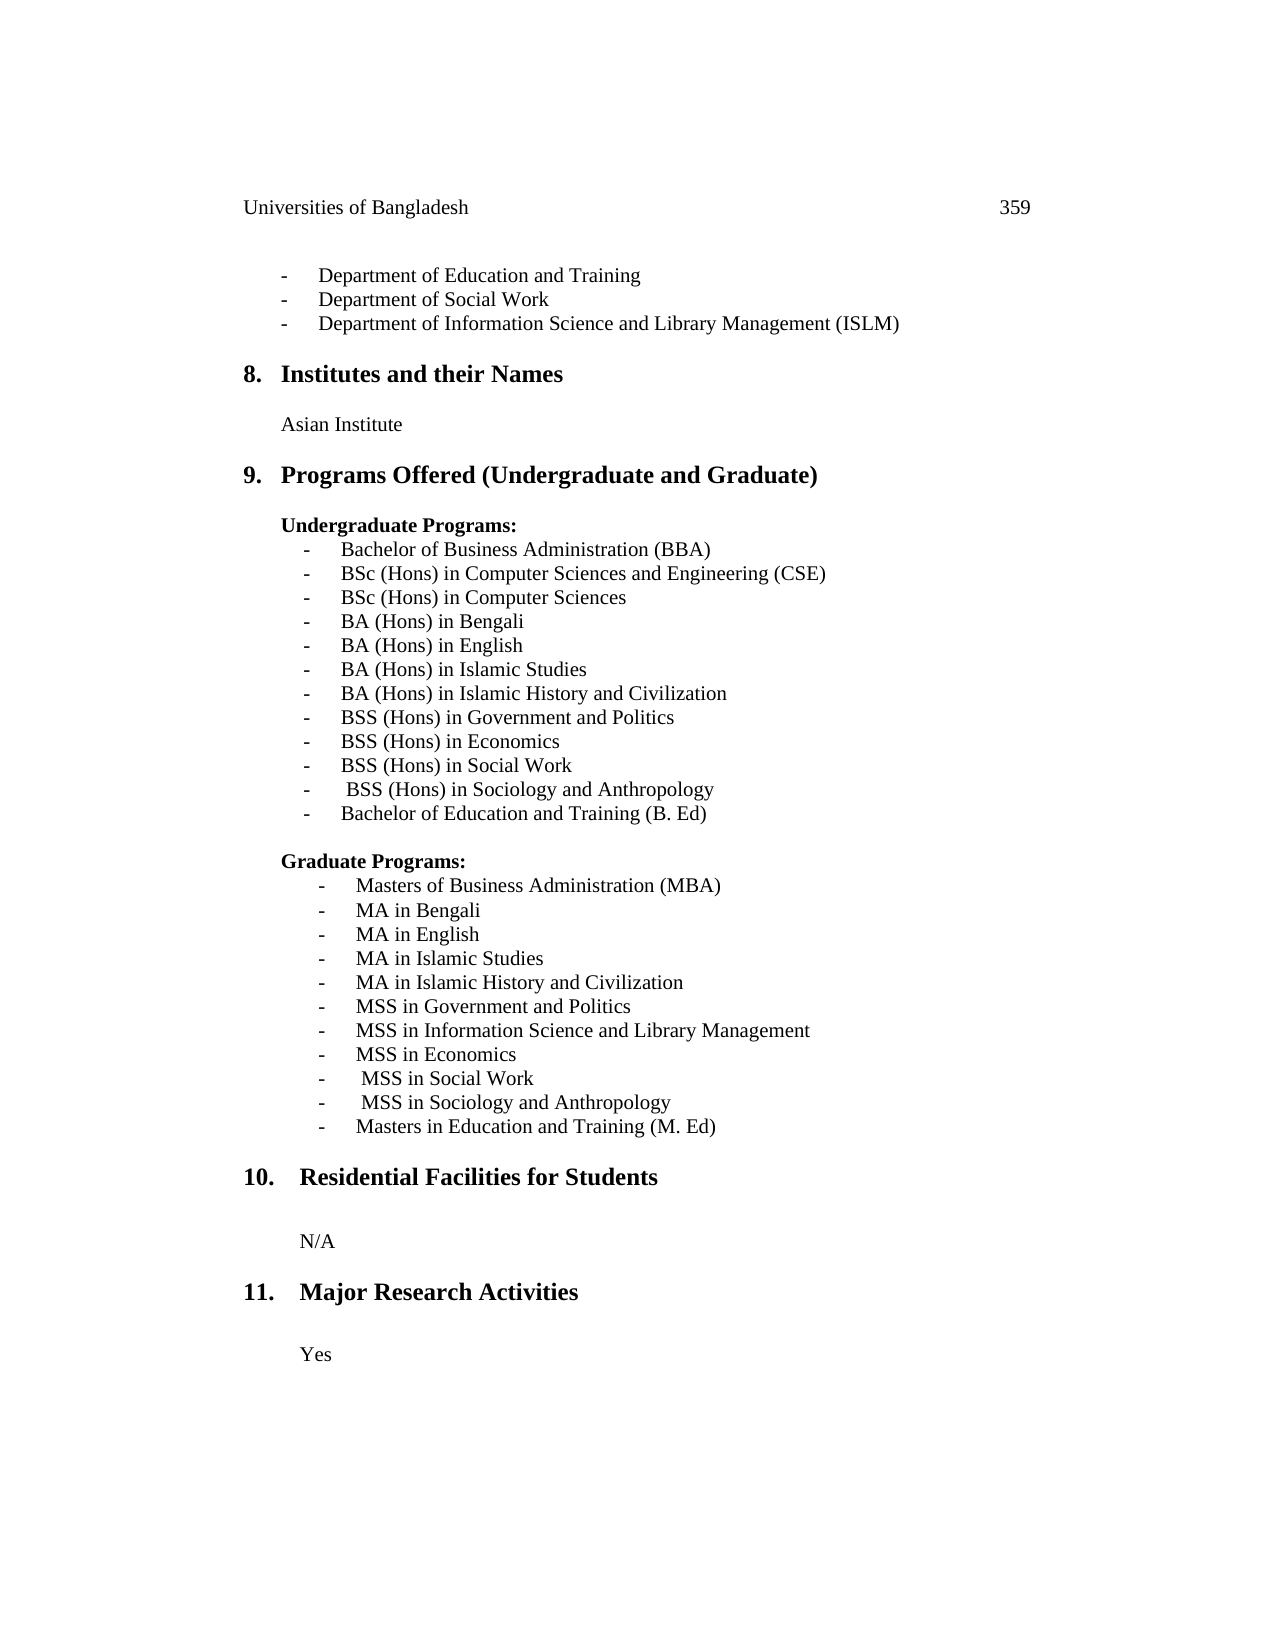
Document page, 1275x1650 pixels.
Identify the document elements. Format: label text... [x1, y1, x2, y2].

list MSS in Information Science and Library Management [318, 1018, 1032, 1042]
list BSS (Hons) in Sociology and Anthropology [303, 777, 1032, 801]
list Department of Information Science and Library Management (ISLM) [281, 311, 1032, 335]
text Graduate Programs: [281, 849, 1032, 873]
list BSc (Hons) in Computer Sciences [303, 585, 1032, 609]
list MSS in Government and Politics [318, 994, 1032, 1018]
list Residential Facilities for Students [243, 1162, 1032, 1191]
list MSS in Economics [318, 1042, 1032, 1066]
list Yes [299, 1342, 1032, 1366]
list BA (Hons) in English [303, 633, 1032, 657]
list BA (Hons) in Bengali [303, 609, 1032, 633]
list MA in Islamic History and Civilization [318, 970, 1032, 994]
list Bachelor of Business Administration (BBA) [303, 537, 1032, 561]
list Major Research Activities [243, 1277, 1032, 1306]
list BSS (Hons) in Government and Politics [303, 705, 1032, 729]
list MSS in Social Work [318, 1066, 1032, 1090]
list BA (Hons) in Islamic Studies [303, 657, 1032, 681]
list Bachelor of Education and Training (B. Ed) [303, 801, 1032, 825]
list Masters of Business Administration (MBA) [318, 873, 1032, 897]
list Asian Institute [281, 412, 1032, 436]
list BA (Hons) in Islamic History and Civilization [303, 681, 1032, 705]
list Institutes and their Names [243, 359, 1032, 387]
list BSS (Hons) in Social Work [303, 753, 1032, 777]
list MSS in Sociology and Anthropology [318, 1090, 1032, 1114]
list N/A [299, 1229, 1032, 1253]
list Department of Education and Training [281, 262, 1032, 287]
list MA in Islamic Studies [318, 946, 1032, 970]
list Department of Social Work [281, 287, 1032, 311]
list Programs Offered (Undergraduate and Graduate) [243, 460, 1032, 488]
list BSS (Hons) in Economics [303, 729, 1032, 753]
list Masters in Education and Training (M. Ed) [318, 1114, 1032, 1138]
list MA in Bengali [318, 897, 1032, 922]
list MA in English [318, 922, 1032, 946]
list BSc (Hons) in Computer Sciences and Engineering (CSE) [303, 561, 1032, 585]
text Undergraduate Programs: [281, 512, 1032, 537]
